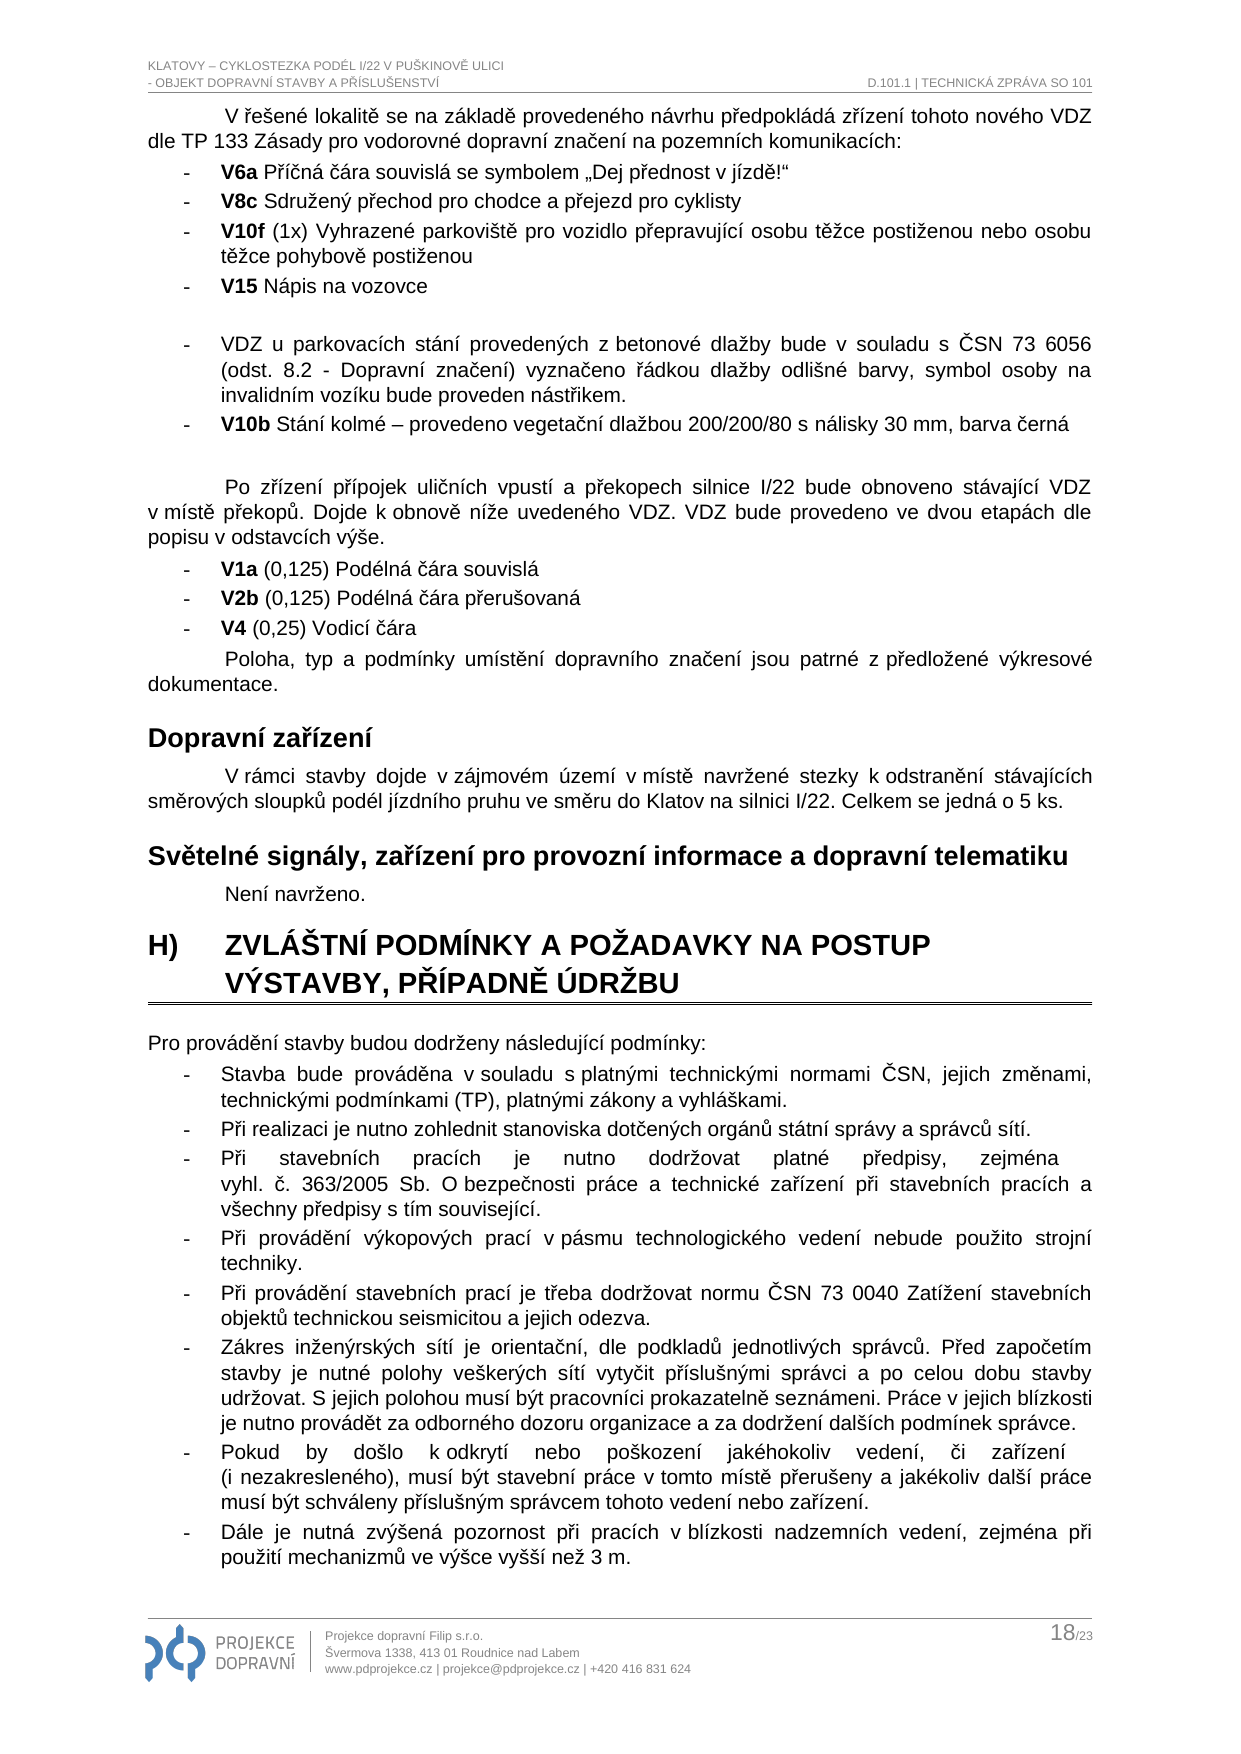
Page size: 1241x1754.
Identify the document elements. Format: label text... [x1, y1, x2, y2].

text Pro provádění stavby budou dodrženy následující podmínky: [148, 1031, 1092, 1055]
text Při provádění výkopových prací v pásmu technologického vedení nebude použito strojní techniky. [183, 1226, 1092, 1275]
text V řešené lokalitě se na základě provedeného návrhu předpokládá zřízení tohoto nového VDZ dle TP 133 Zásady pro vodorovné dopravní značení na pozemních komunikacích: [148, 103, 1092, 152]
text Při provádění stavebních prací je třeba dodržovat normu ČSN 73 0040 Zatížení stavebních objektů technickou seismicitou a jejich odezva. [183, 1280, 1092, 1330]
text V15 Nápis na vozovce [183, 273, 1092, 298]
text V10f (1x) Vyhrazené parkoviště pro vozidlo přepravující osobu těžce postiženou nebo osobu těžce pohybově postiženou [183, 219, 1092, 268]
list Dopravní zařízení [148, 722, 1092, 753]
text V2b (0,125) Podélná čára přerušovaná [183, 586, 1092, 610]
picture [142, 1621, 299, 1686]
text Pokud by došlo k odkrytí nebo poškození jakéhokoliv vedení, či zařízení (i nezakresleného), musí být stavební práce v tomto místě přerušeny a jakékoliv další práce musí být schváleny příslušným správcem tohoto vedení nebo zařízení. [183, 1440, 1092, 1514]
text Poloha, typ a podmínky umístění dopravního značení jsou patrné z předložené výkresové dokumentace. [148, 647, 1092, 696]
text Po zřízení přípojek uličních vpustí a překopech silnice I/22 bude obnoveno stávající VDZ v místě překopů. Dojde k obnově níže uvedeného VDZ. VDZ bude provedeno ve dvou etapách dle popisu v odstavcích výše. [148, 475, 1092, 549]
text Zvláštní podmínky a požadavky na postup výstavby, případně údržbu [148, 928, 1092, 1002]
text V1a (0,125) Podélná čára souvislá [183, 556, 1092, 581]
text V6a Příčná čára souvislá se symbolem „Dej přednost v jízdě!“ [183, 160, 1092, 184]
text Zákres inženýrských sítí je orientační, dle podkladů jednotlivých správců. Před započetím stavby je nutné polohy veškerých sítí vytyčit příslušnými správci a po celou dobu stavby udržovat. S jejich polohou musí být pracovníci prokazatelně seznámeni. Práce v jejich blízkosti je nutno provádět za odborného dozoru organizace a za dodržení dalších podmínek správce. [183, 1335, 1092, 1434]
list Světelné signály, zařízení pro provozní informace a dopravní telematiku [148, 839, 1092, 871]
text V4 (0,25) Vodicí čára [183, 615, 1092, 639]
text V8c Sdružený přechod pro chodce a přejezd pro cyklisty [183, 189, 1092, 213]
text Stavba bude prováděna v souladu s platnými technickými normami ČSN, jejich změnami, technickými podmínkami (TP), platnými zákony a vyhláškami. [183, 1062, 1092, 1111]
text Není navrženo. [148, 882, 1092, 906]
text Dále je nutná zvýšená pozornost při pracích v blízkosti nadzemních vedení, zejména při použití mechanizmů ve výšce vyšší než . [183, 1519, 1092, 1569]
text V10b Stání kolmé – provedeno vegetační dlažbou 200/200/80 s nálisky 30 mm, barva černá [183, 412, 1092, 436]
text VDZ u parkovacích stání provedených z betonové dlažby bude v souladu s ČSN 73 6056 (odst. 8.2 - Dopravní značení) vyznačeno řádkou dlažby odlišné barvy, symbol osoby na invalidním vozíku bude proveden nástřikem. [183, 332, 1092, 407]
text Při stavebních pracích je nutno dodržovat platné předpisy, zejména vyhl. č. 363/2005 Sb. O bezpečnosti práce a technické zařízení při stavebních pracích a všechny předpisy s tím související. [183, 1146, 1092, 1221]
text Při realizaci je nutno zohlednit stanoviska dotčených orgánů státní správy a správců sítí. [183, 1117, 1092, 1141]
text V rámci stavby dojde v zájmovém území v místě navržené stezky k odstranění stávajících směrových sloupků podél jízdního pruhu ve směru do Klatov na silnici I/22. Celkem se jedná o 5 ks. [148, 764, 1092, 813]
